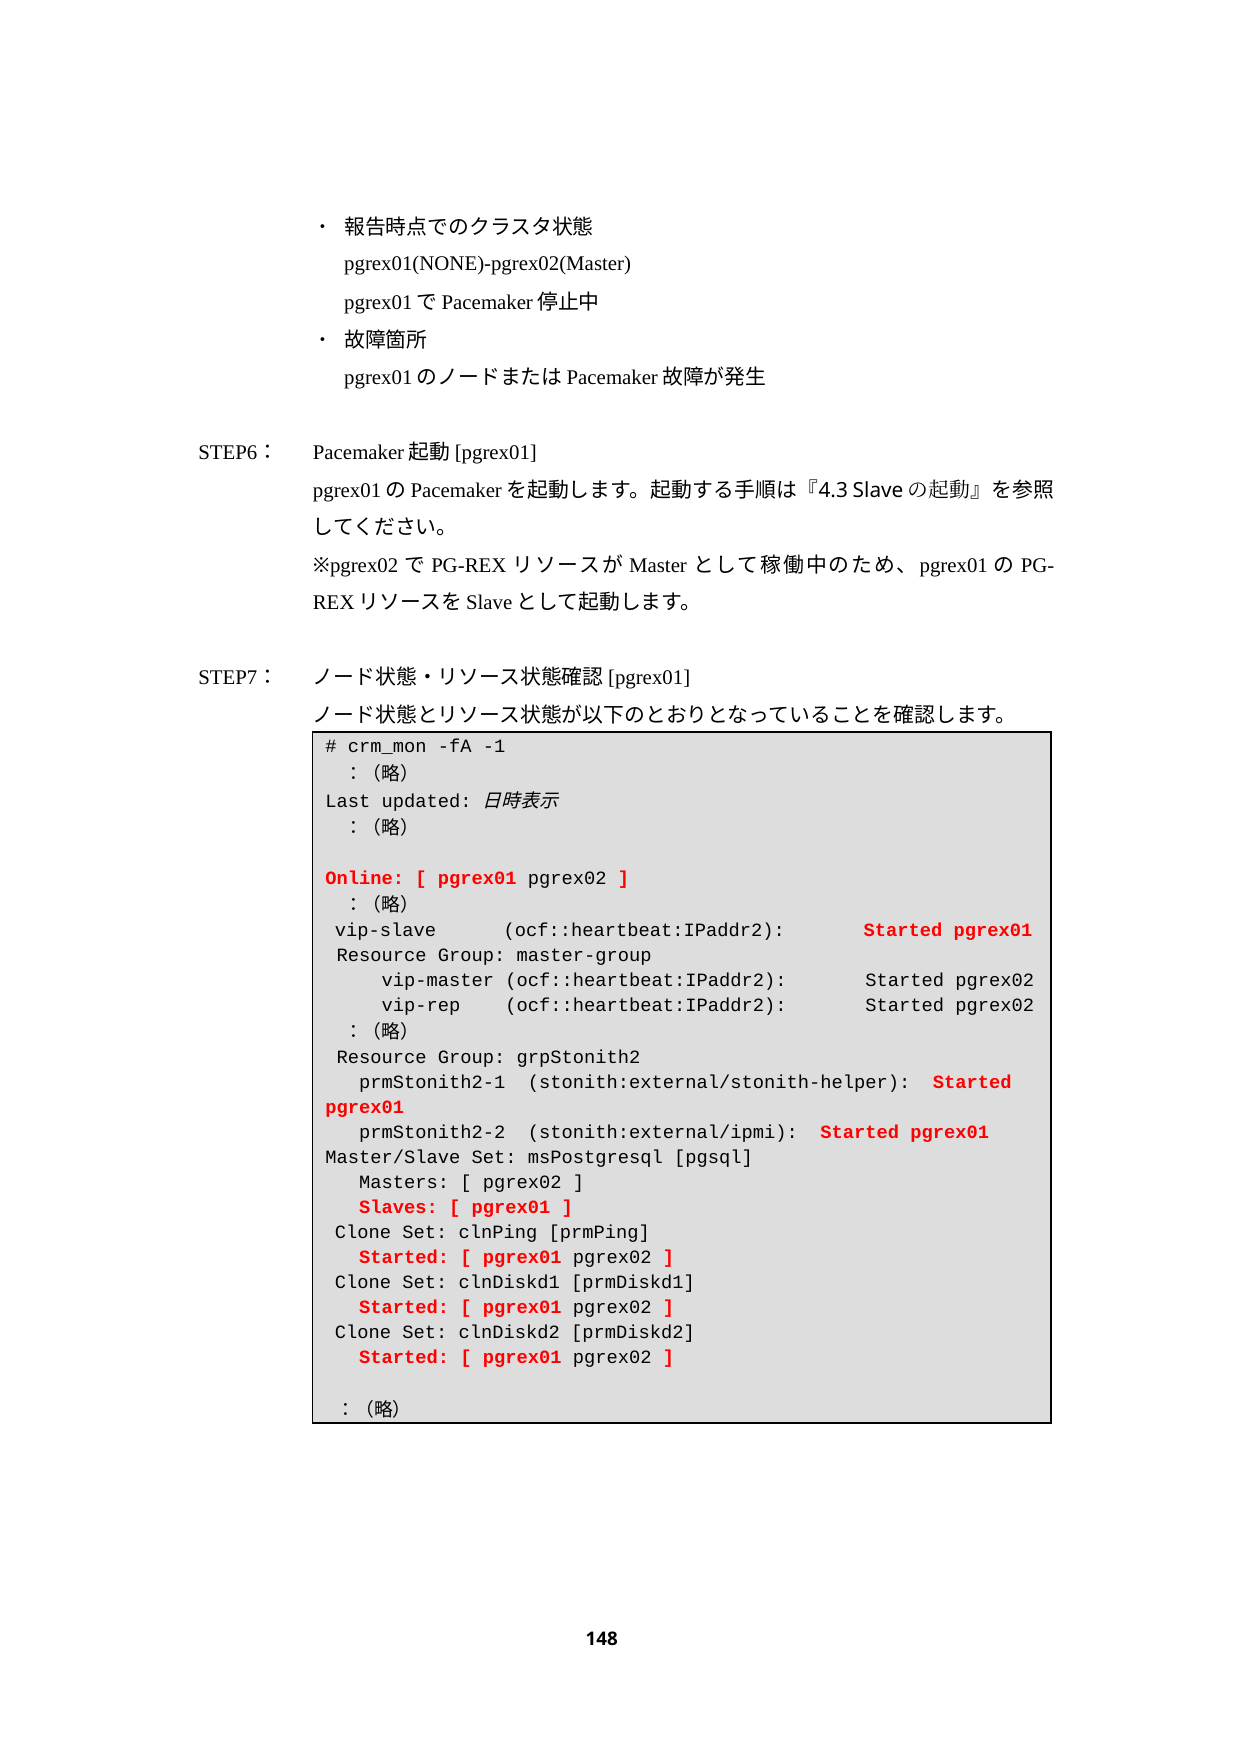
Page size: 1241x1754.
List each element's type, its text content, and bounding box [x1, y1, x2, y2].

list 故障箇所 pgrex01のノードまたはPacemaker故障が発生 [313, 319, 1054, 394]
list 報告時点でのクラスタ状態 pgrex01(NONE)-pgrex02(Master) pgrex01でPacemaker停止中 [313, 207, 1054, 319]
text ノード状態とリソース状態が以下のとおりとなっていることを確認します。 [313, 694, 1054, 732]
text STEP7： ノード状態・リソース状態確認 [pgrex01] [198, 657, 1054, 694]
text ※pgrex02でPG-REXリソースがMasterとして稼働中のため、pgrex01のPG-REXリソースをSlaveとして起動します。 [313, 544, 1054, 619]
text STEP6： Pacemaker起動 [pgrex01] [198, 432, 1054, 469]
text pgrex01のPacemakerを起動します。起動する手順は『4.3 Slaveの起動』を参照してください。 [313, 469, 1054, 544]
